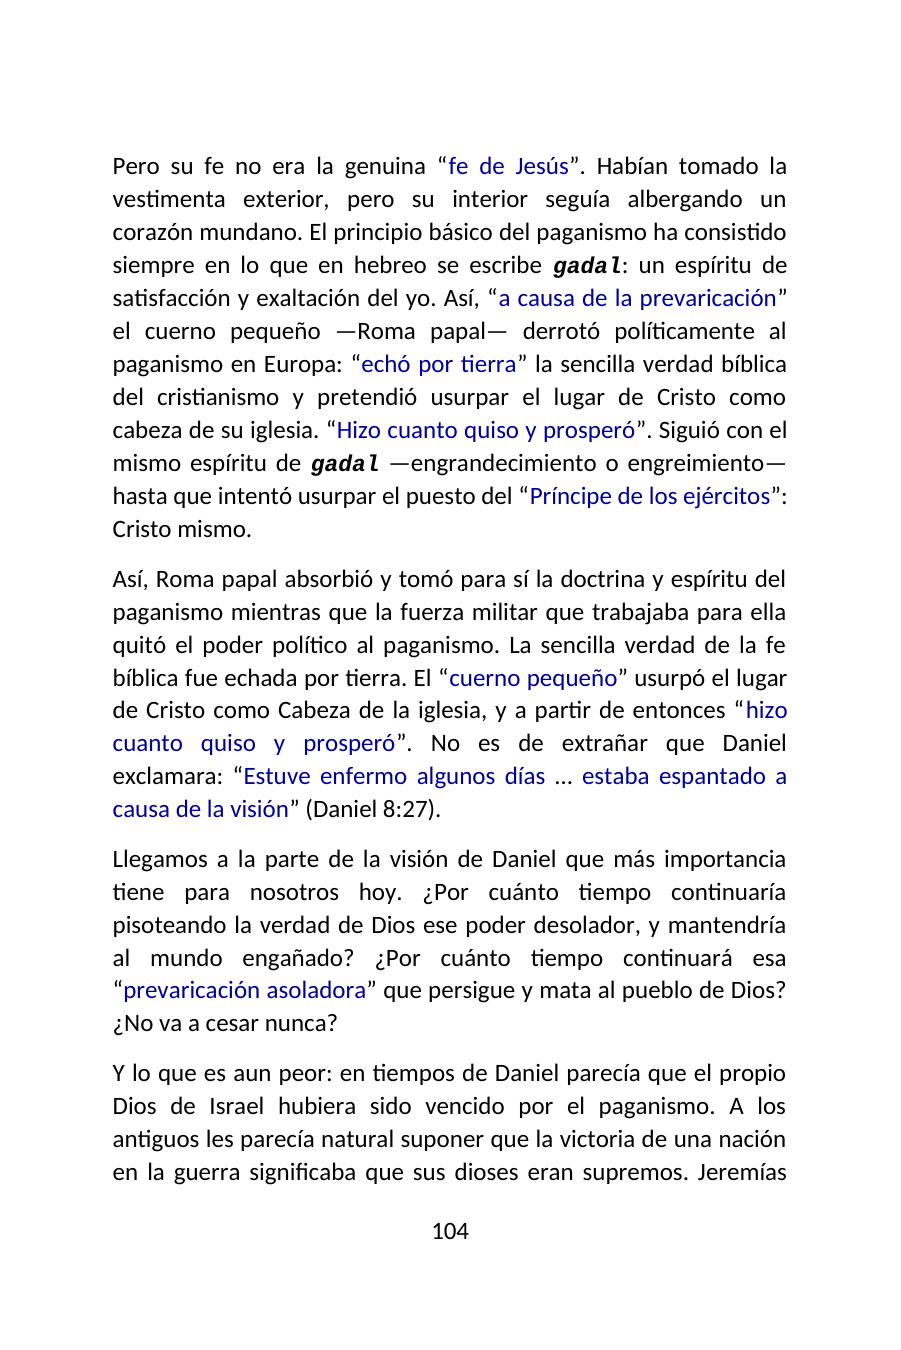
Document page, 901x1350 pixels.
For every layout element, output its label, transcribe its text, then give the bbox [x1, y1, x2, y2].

text Así, Roma papal absorbió y tomó para sí la doctrina y espíritu del paganismo mientras que la fuerza militar que trabajaba para ella quitó el poder político al paganismo. La sencilla verdad de la fe bíblica fue echada por tierra. El “cuerno pequeño” usurpó el lugar de Cristo como Cabeza de la iglesia, y a partir de entonces “hizo cuanto quiso y prosperó”. No es de extrañar que Daniel exclamara: “Estuve enfermo algunos días … estaba espantado a causa de la visión” (Daniel 8:27). [112, 563, 788, 824]
text Pero su fe no era la genuina “fe de Jesús”. Habían tomado la vestimenta exterior, pero su interior seguía albergando un corazón mundano. El principio básico del paganismo ha consistido siempre en lo que en hebreo se escribe gadal: un espíritu de satisfacción y exaltación del yo. Así, “a causa de la prevaricación” el cuerno pequeño —Roma papal— derrotó políticamente al paganismo en Europa: “echó por tierra” la sencilla verdad bíblica del cristianismo y pretendió usurpar el lugar de Cristo como cabeza de su iglesia. “Hizo cuanto quiso y prosperó”. Siguió con el mismo espíritu de gadal —engrandecimiento o engreimiento— hasta que intentó usurpar el puesto del “Príncipe de los ejércitos”: Cristo mismo. [112, 150, 788, 544]
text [112, 1057, 788, 1186]
text Llegamos a la parte de la visión de Daniel que más importancia tiene para nosotros hoy. ¿Por cuánto tiempo continuaría pisoteando la verdad de Dios ese poder desolador, y mantendría al mundo engañado? ¿Por cuánto tiempo continuará esa “prevaricación asoladora” que persigue y mata al pueblo de Dios? ¿No va a cesar nunca? [112, 843, 788, 1038]
